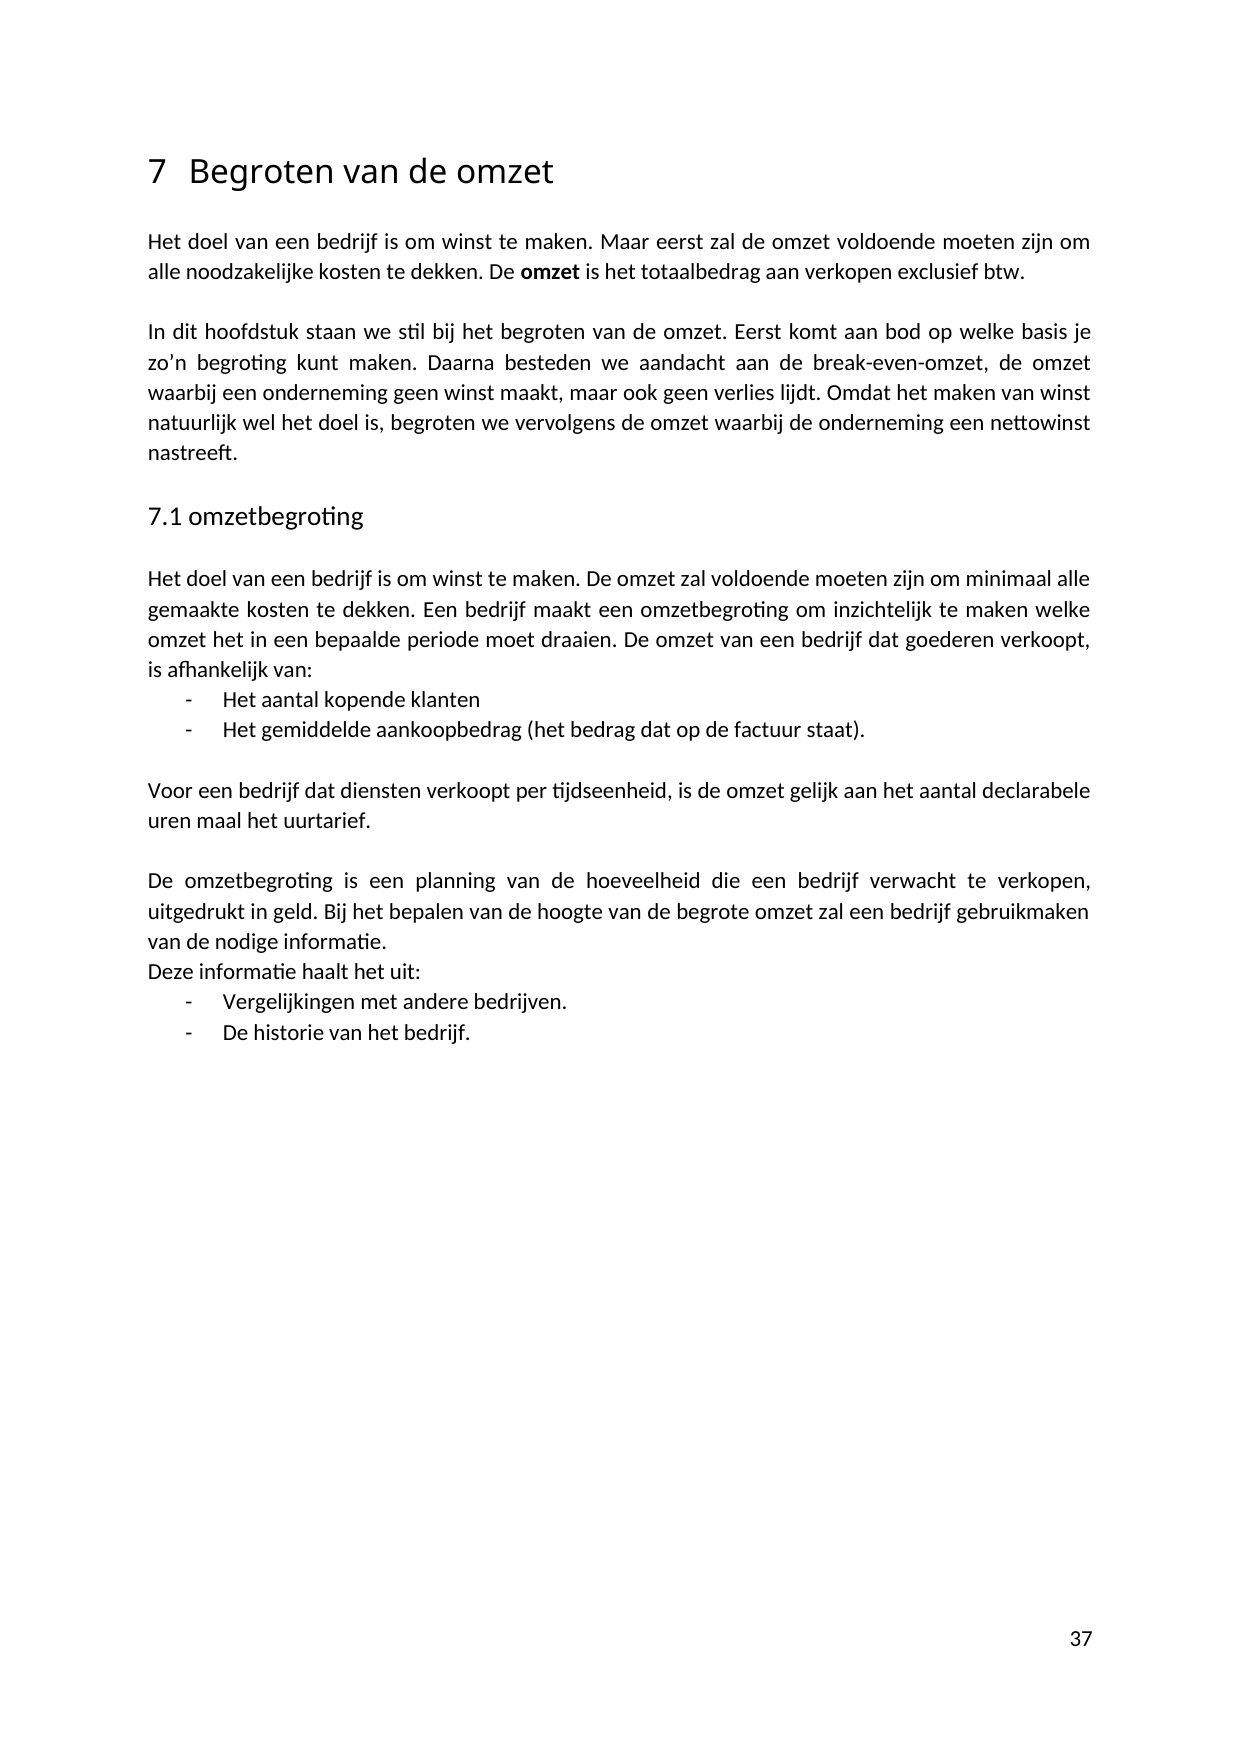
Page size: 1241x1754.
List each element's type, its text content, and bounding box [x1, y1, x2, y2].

subtitle 7.1 omzetbegroting [148, 499, 1092, 532]
list De historie van het bedrijf. [185, 1018, 1092, 1046]
list Het gemiddelde aankoopbedrag (het bedrag dat op de factuur staat). [185, 716, 1092, 744]
text De omzetbegroting is een planning van de hoeveelheid die een bedrijf verwacht te verkopen, uitgedrukt in geld. Bij het bepalen van de hoogte van de begrote omzet zal een bedrijf gebruikmaken van de nodige informatie. [148, 867, 1092, 955]
text Het doel van een bedrijf is om winst te maken. Maar eerst zal de omzet voldoende moeten zijn om alle noodzakelijke kosten te dekken. De omzet is het totaalbedrag aan verkopen exclusief btw. [148, 227, 1092, 285]
text Voor een bedrijf dat diensten verkoopt per tijdseenheid, is de omzet gelijk aan het aantal declarabele uren maal het uurtarief. [148, 776, 1092, 834]
text In dit hoofdstuk staan we stil bij het begroten van de omzet. Eerst komt aan bod op welke basis je zo’n begroting kunt maken. Daarna besteden we aandacht aan de break-even-omzet, de omzet waarbij een onderneming geen winst maakt, maar ook geen verlies lijdt. Omdat het maken van winst natuurlijk wel het doel is, begroten we vervolgens de omzet waarbij de onderneming een nettowinst nastreeft. [148, 317, 1092, 466]
list Het aantal kopende klanten [185, 685, 1092, 713]
text Het doel van een bedrijf is om winst te maken. De omzet zal voldoende moeten zijn om minimaal alle gemaakte kosten te dekken. Een bedrijf maakt een omzetbegroting om inzichtelijk te maken welke omzet het in een bepaalde periode moet draaien. De omzet van een bedrijf dat goederen verkoopt, is afhankelijk van: [148, 564, 1092, 683]
list Vergelijkingen met andere bedrijven. [185, 987, 1092, 1016]
text Deze informatie haalt het uit: [148, 957, 1092, 985]
subtitle Begroten van de omzet [148, 148, 1092, 193]
